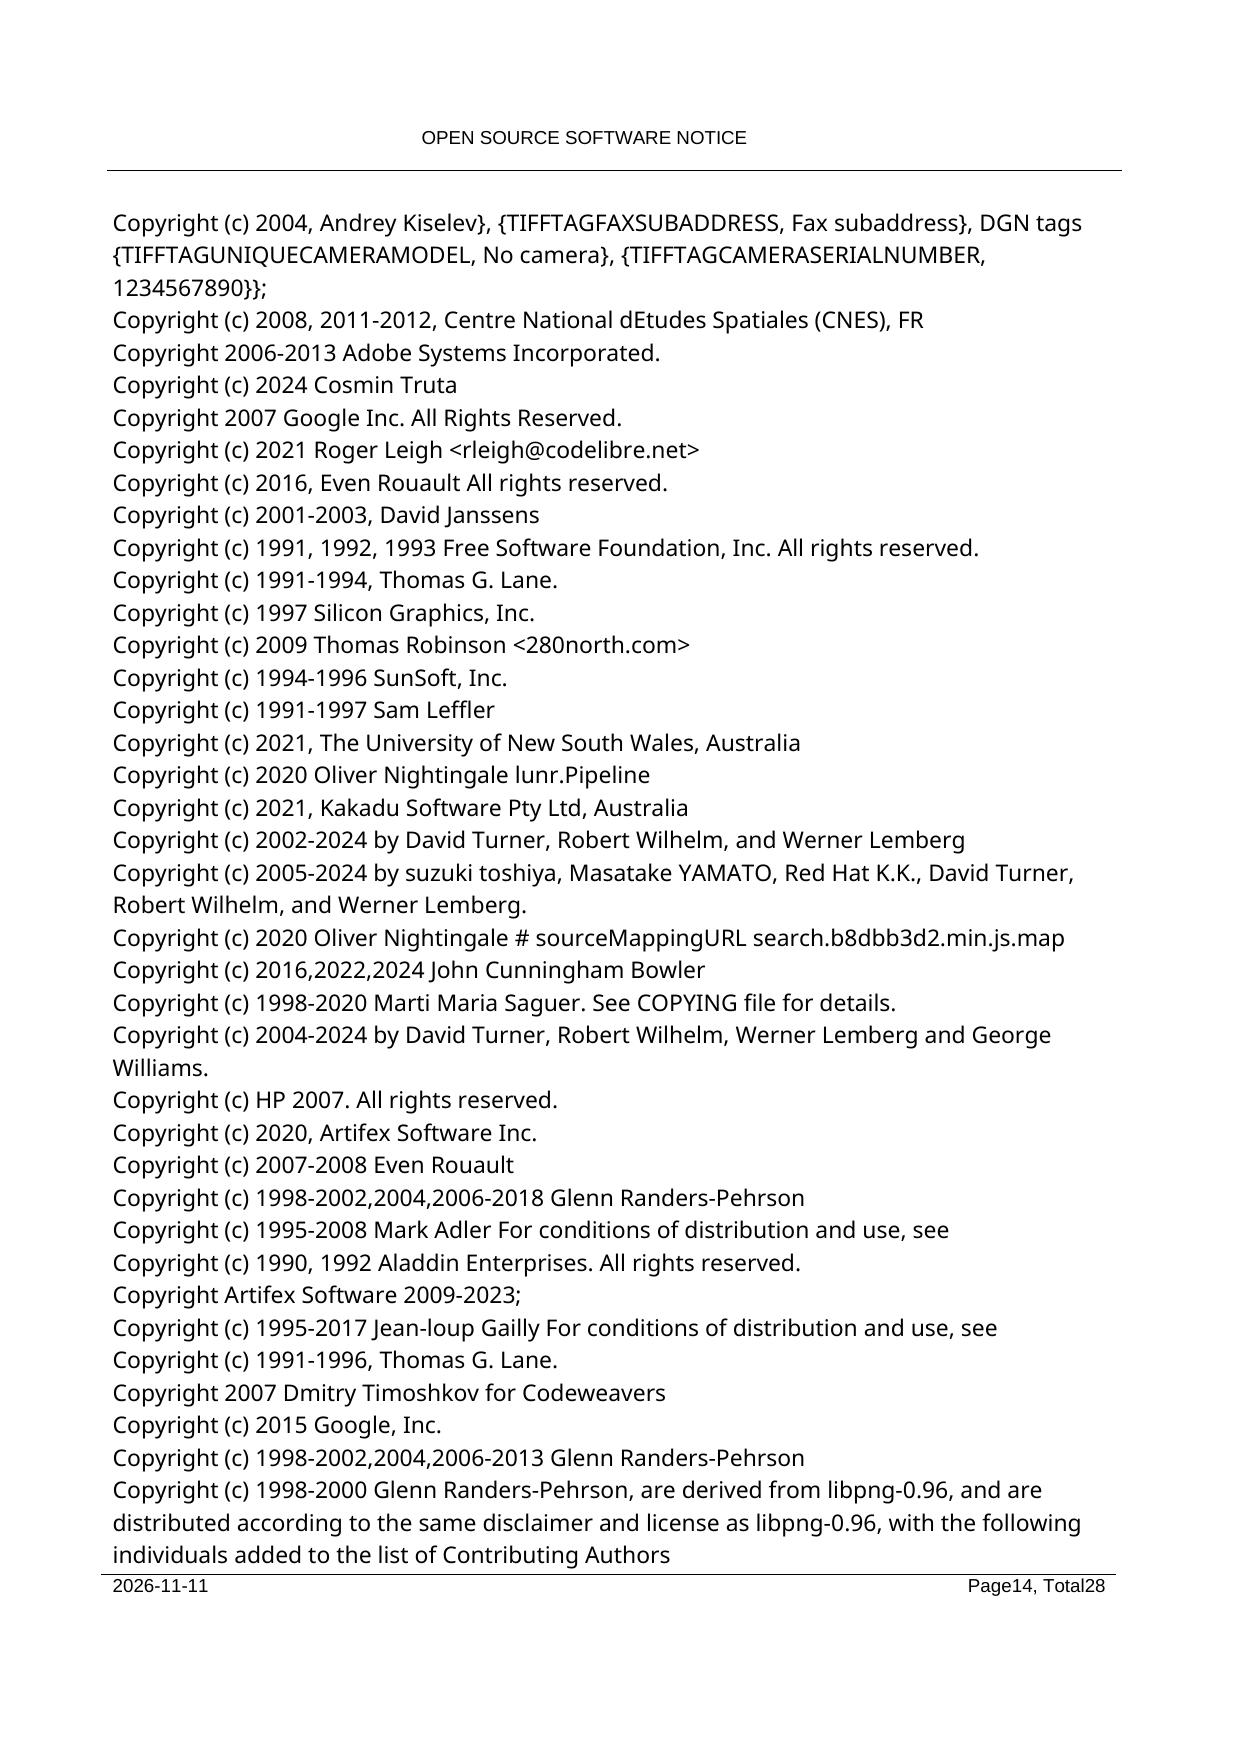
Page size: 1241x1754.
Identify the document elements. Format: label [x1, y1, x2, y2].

text [112, 206, 1128, 1571]
